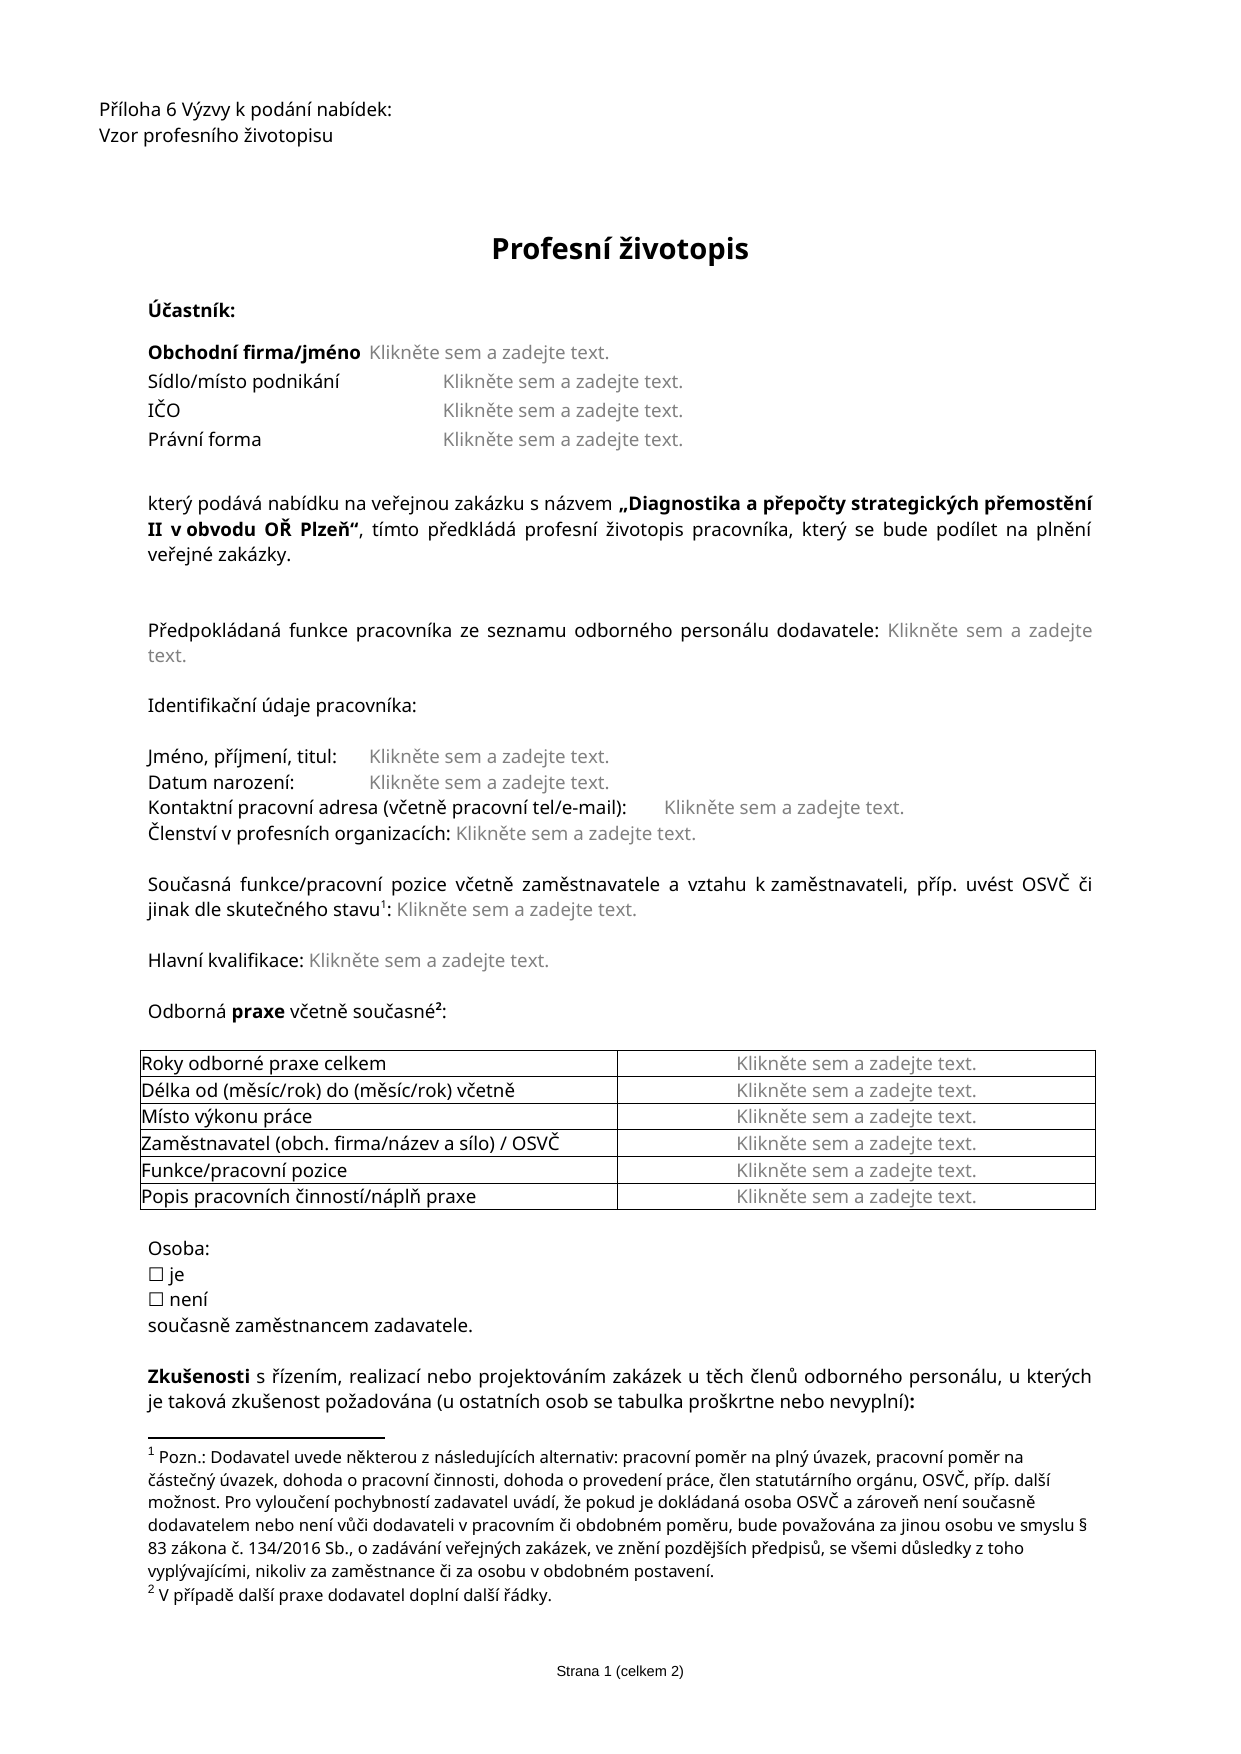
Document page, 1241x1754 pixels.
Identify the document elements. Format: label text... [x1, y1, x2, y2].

title Profesní životopis [148, 228, 1093, 268]
text není [148, 1287, 1093, 1312]
table_cell [618, 1104, 1095, 1129]
text Jméno, příjmení, titul: [148, 743, 1093, 769]
text Současná funkce/pracovní pozice včetně zaměstnavatele a vztahu k zaměstnavateli, příp. uvést OSVČ či jinak dle skutečného stavu: [148, 871, 1093, 922]
text Datum narození: [148, 769, 1093, 794]
table_cell Zaměstnavatel (obch. firma/název a sílo) / OSVČ [141, 1130, 617, 1156]
text Právní forma [148, 423, 1093, 452]
text je [148, 1261, 1093, 1287]
text Sídlo/místo podnikání [148, 365, 1093, 394]
text Členství v profesních organizacích: [148, 820, 1093, 846]
table_cell Funkce/pracovní pozice [141, 1157, 617, 1182]
text který podává nabídku na veřejnou zakázku s názvem , tímto předkládá profesní životopis pracovníka, který se bude podílet na plnění veřejné zakázky. [148, 490, 1093, 567]
text Účastník: [148, 293, 1093, 324]
table_header [618, 1051, 1095, 1076]
table_cell Místo výkonu práce [141, 1104, 617, 1129]
text Kontaktní pracovní adresa (včetně pracovní tel/e-mail): [148, 794, 1093, 820]
table_cell [618, 1077, 1095, 1103]
text Identifikační údaje pracovníka: [148, 692, 1093, 718]
table_cell [618, 1157, 1095, 1182]
table_cell Popis pracovních činností/náplň praxe [141, 1184, 617, 1209]
text Zkušenosti s řízením, realizací nebo projektováním zakázek u těch členů odborného personálu, u kterých je taková zkušenost požadována (u ostatních osob se tabulka proškrtne nebo nevyplní): [148, 1363, 1093, 1414]
text Předpokládaná funkce pracovníka ze seznamu odborného personálu dodavatele: [148, 617, 1093, 667]
text Hlavní kvalifikace: [148, 948, 1093, 973]
table_cell Délka od (měsíc/rok) do (měsíc/rok) včetně [141, 1077, 617, 1103]
table_header Roky odborné praxe celkem [141, 1051, 617, 1076]
text současně zaměstnancem zadavatele. [148, 1312, 1093, 1338]
text Obchodní firma/jméno [148, 336, 1093, 365]
text IČO [148, 394, 1093, 423]
table_cell [618, 1184, 1095, 1209]
text Odborná praxe včetně současné: [148, 999, 1093, 1024]
table_cell [618, 1130, 1095, 1156]
text Osoba: [148, 1236, 1093, 1261]
